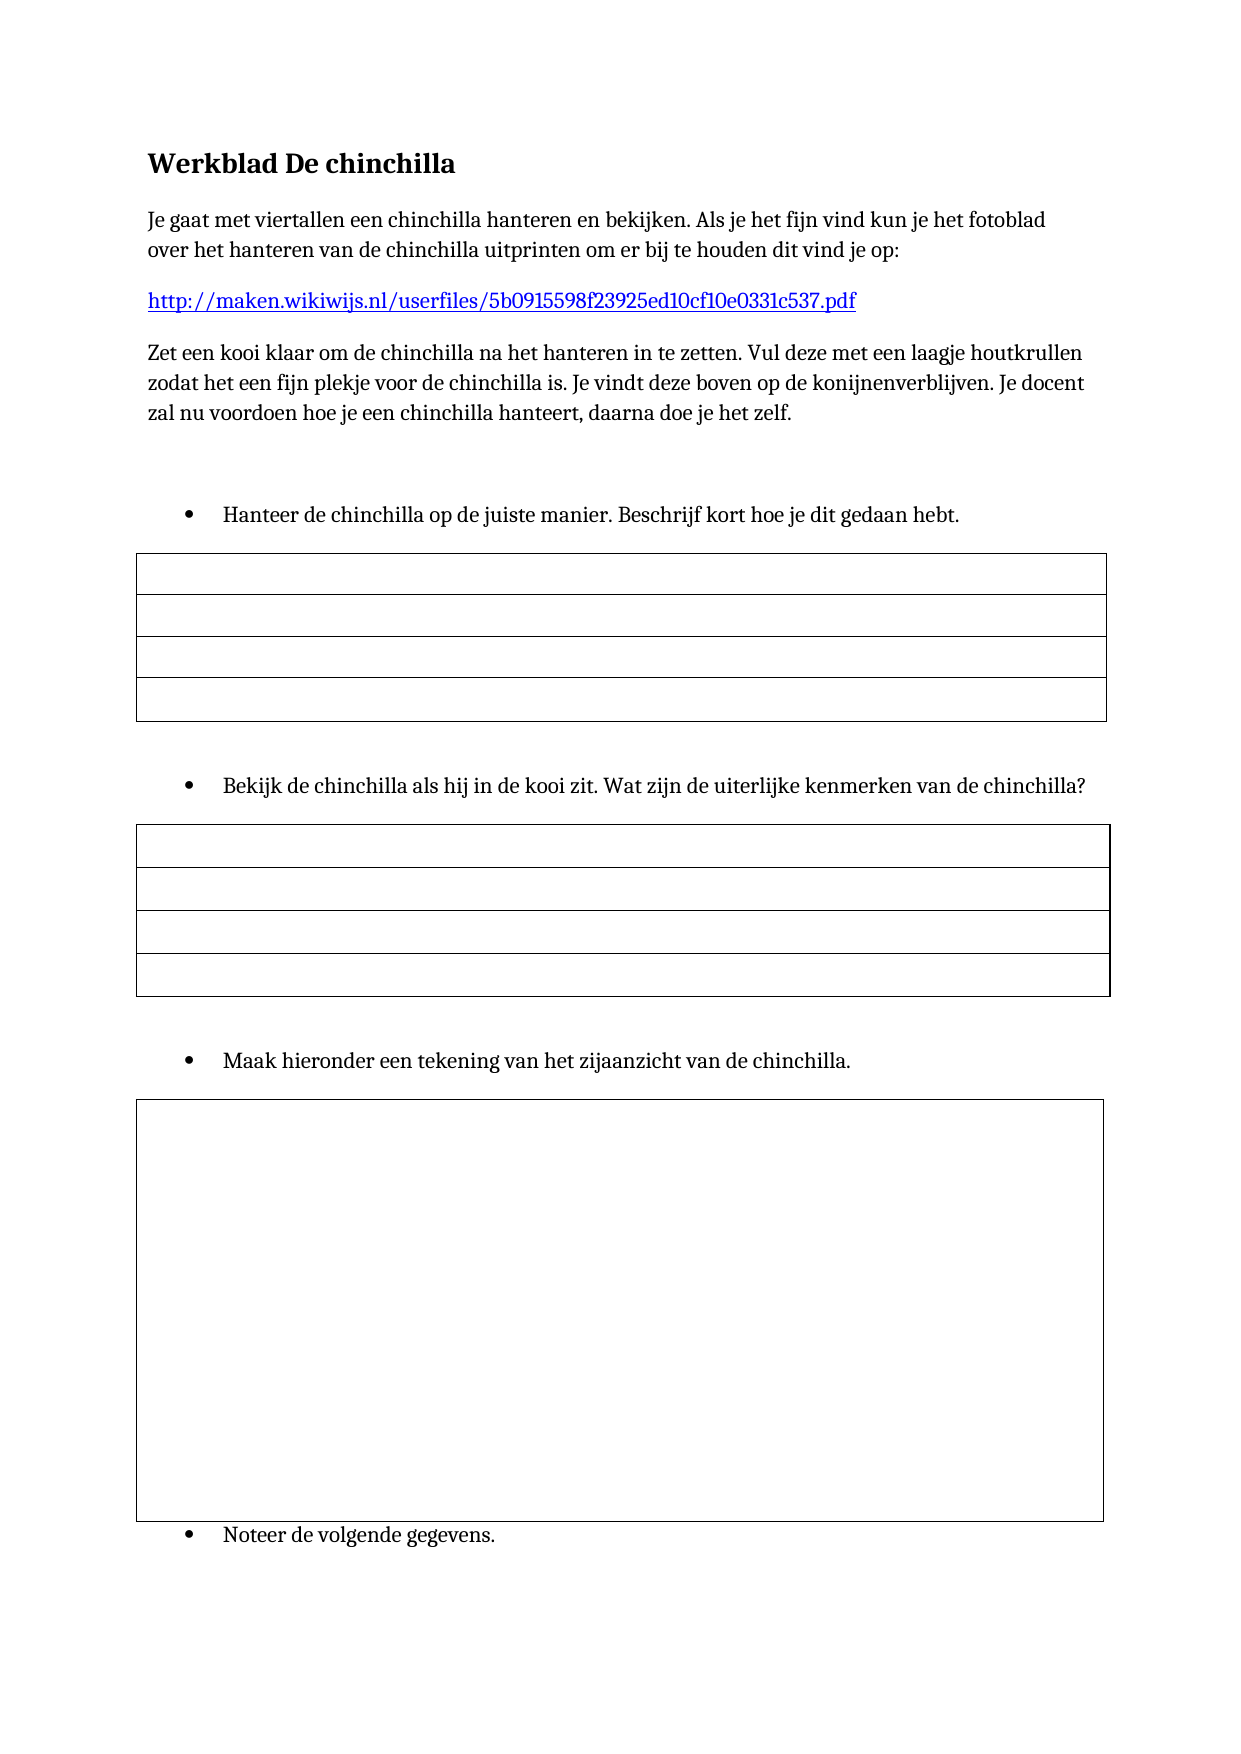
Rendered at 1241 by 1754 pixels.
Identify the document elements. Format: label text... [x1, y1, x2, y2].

table_cell [137, 678, 1106, 721]
text Zet een kooi klaar om de chinchilla na het hanteren in te zetten. Vul deze met een laagje houtkrullen zodat het een fijn plekje voor de chinchilla is. Je vindt deze boven op de konijnenverblijven. Je docent zal nu voordoen hoe je een chinchilla hanteert, daarna doe je het zelf. [148, 339, 1093, 426]
table_cell [137, 911, 1109, 953]
list Hanteer de chinchilla op de juiste manier. Beschrijf kort hoe je dit gedaan hebt. [185, 502, 1093, 528]
list Maak hieronder een tekening van het zijaanzicht van de chinchilla. [185, 1048, 1093, 1074]
text Je gaat met viertallen een chinchilla hanteren en bekijken. Als je het fijn vind kun je het fotoblad over het hanteren van de chinchilla uitprinten om er bij te houden dit vind je op: [148, 207, 1093, 263]
table_header [137, 1100, 1103, 1521]
text http://maken.wikiwijs.nl/userfiles/5b0915598f23925ed10cf10e0331c537.pdf [148, 288, 1093, 314]
table_cell [137, 637, 1106, 677]
table_cell [137, 868, 1109, 910]
table_header [137, 554, 1106, 594]
table_cell [137, 954, 1109, 996]
list Bekijk de chinchilla als hij in de kooi zit. Wat zijn de uiterlijke kenmerken van de chinchilla? [185, 773, 1093, 799]
table_header [137, 825, 1109, 867]
list Noteer de volgende gegevens. [185, 1522, 1093, 1548]
table_cell [137, 595, 1106, 636]
text Werkblad De chinchilla [148, 148, 1093, 181]
